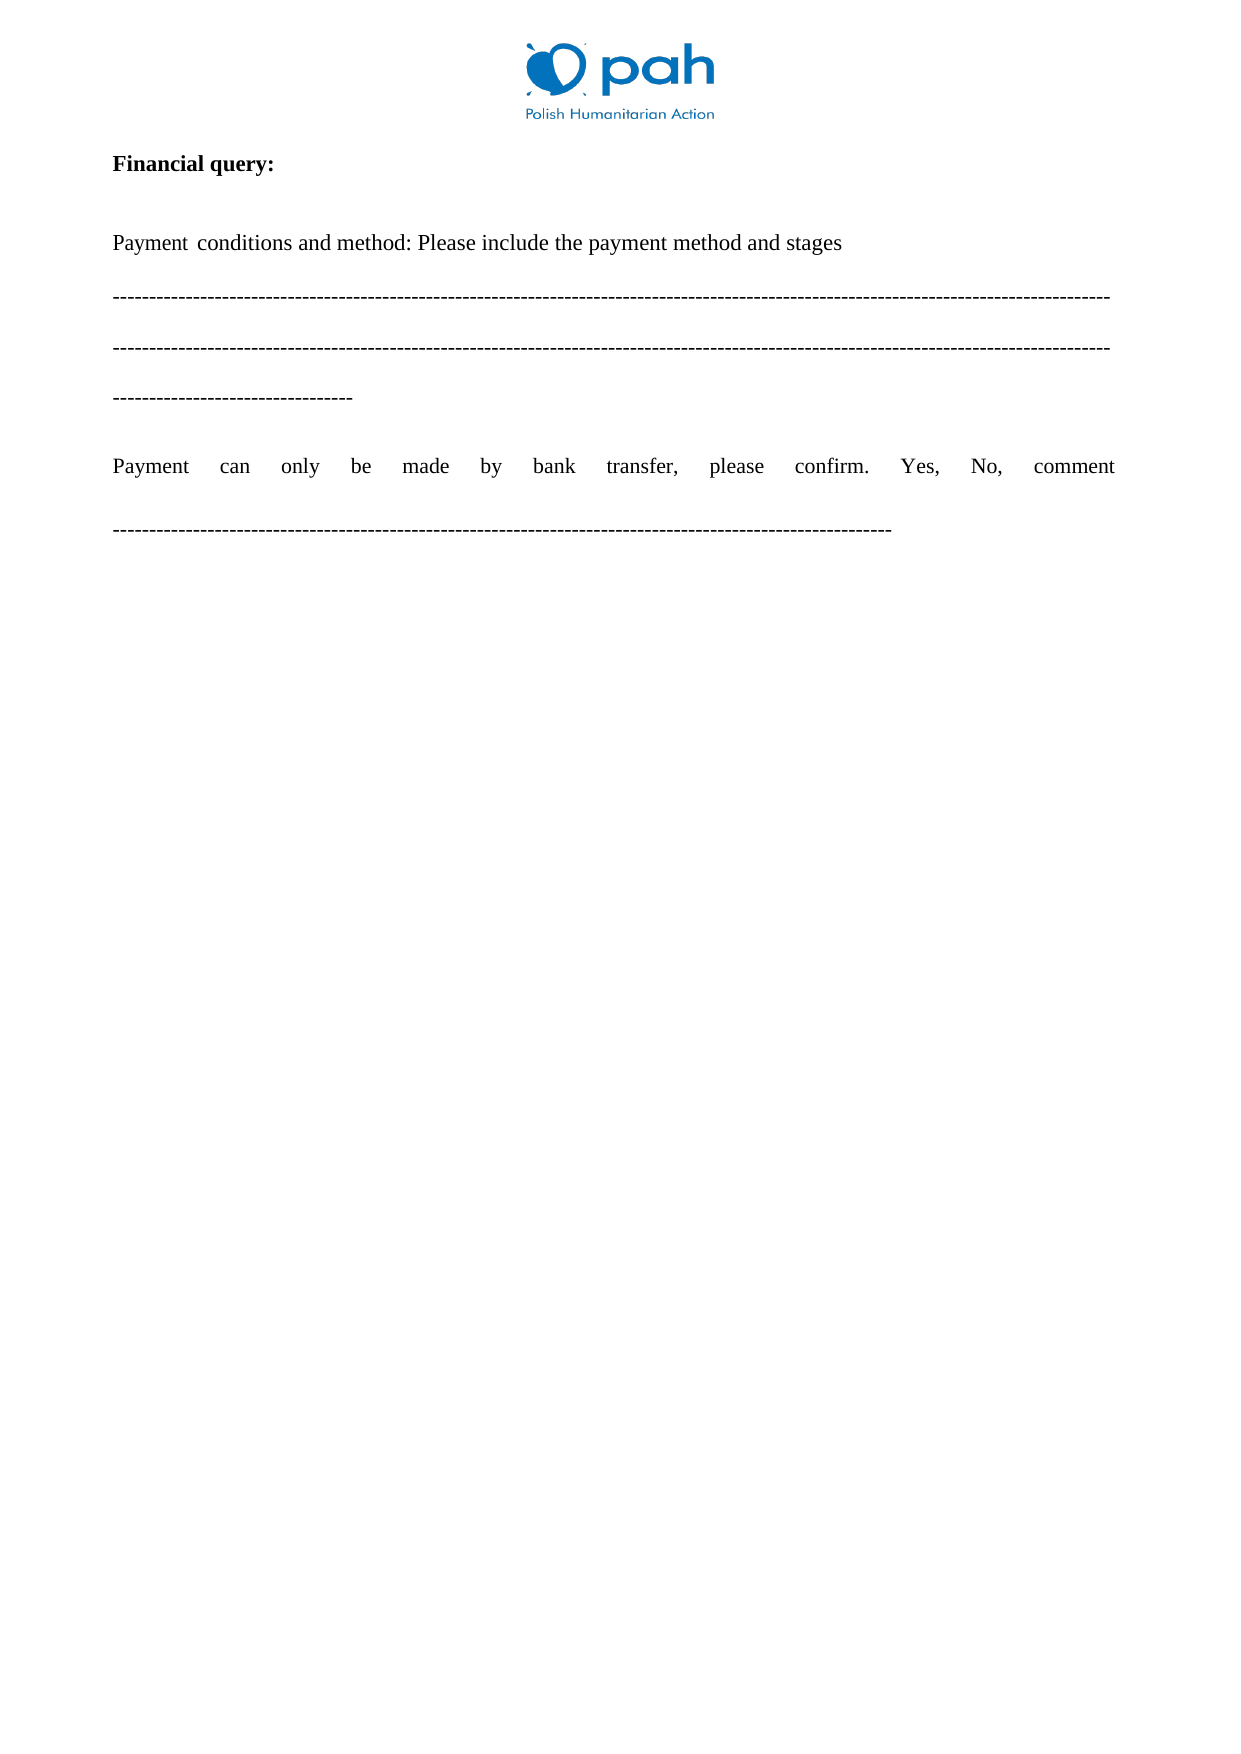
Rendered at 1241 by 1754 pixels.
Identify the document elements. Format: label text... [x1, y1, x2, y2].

text Payment conditions and method: Please include the payment method and stages [112, 229, 1117, 255]
text ------------------------------------------------------------------------------------------------------------------------------------------------------------------------------------------------------------------------------------------------------------------------------------------------------------------- [112, 283, 1117, 409]
text Financial query: [112, 150, 1128, 176]
picture [492, 23, 748, 139]
text Payment can only be made by bank transfer, please confirm. Yes, No, comment ----------------------------------------------------------------------------------------------------------- [112, 453, 1117, 542]
